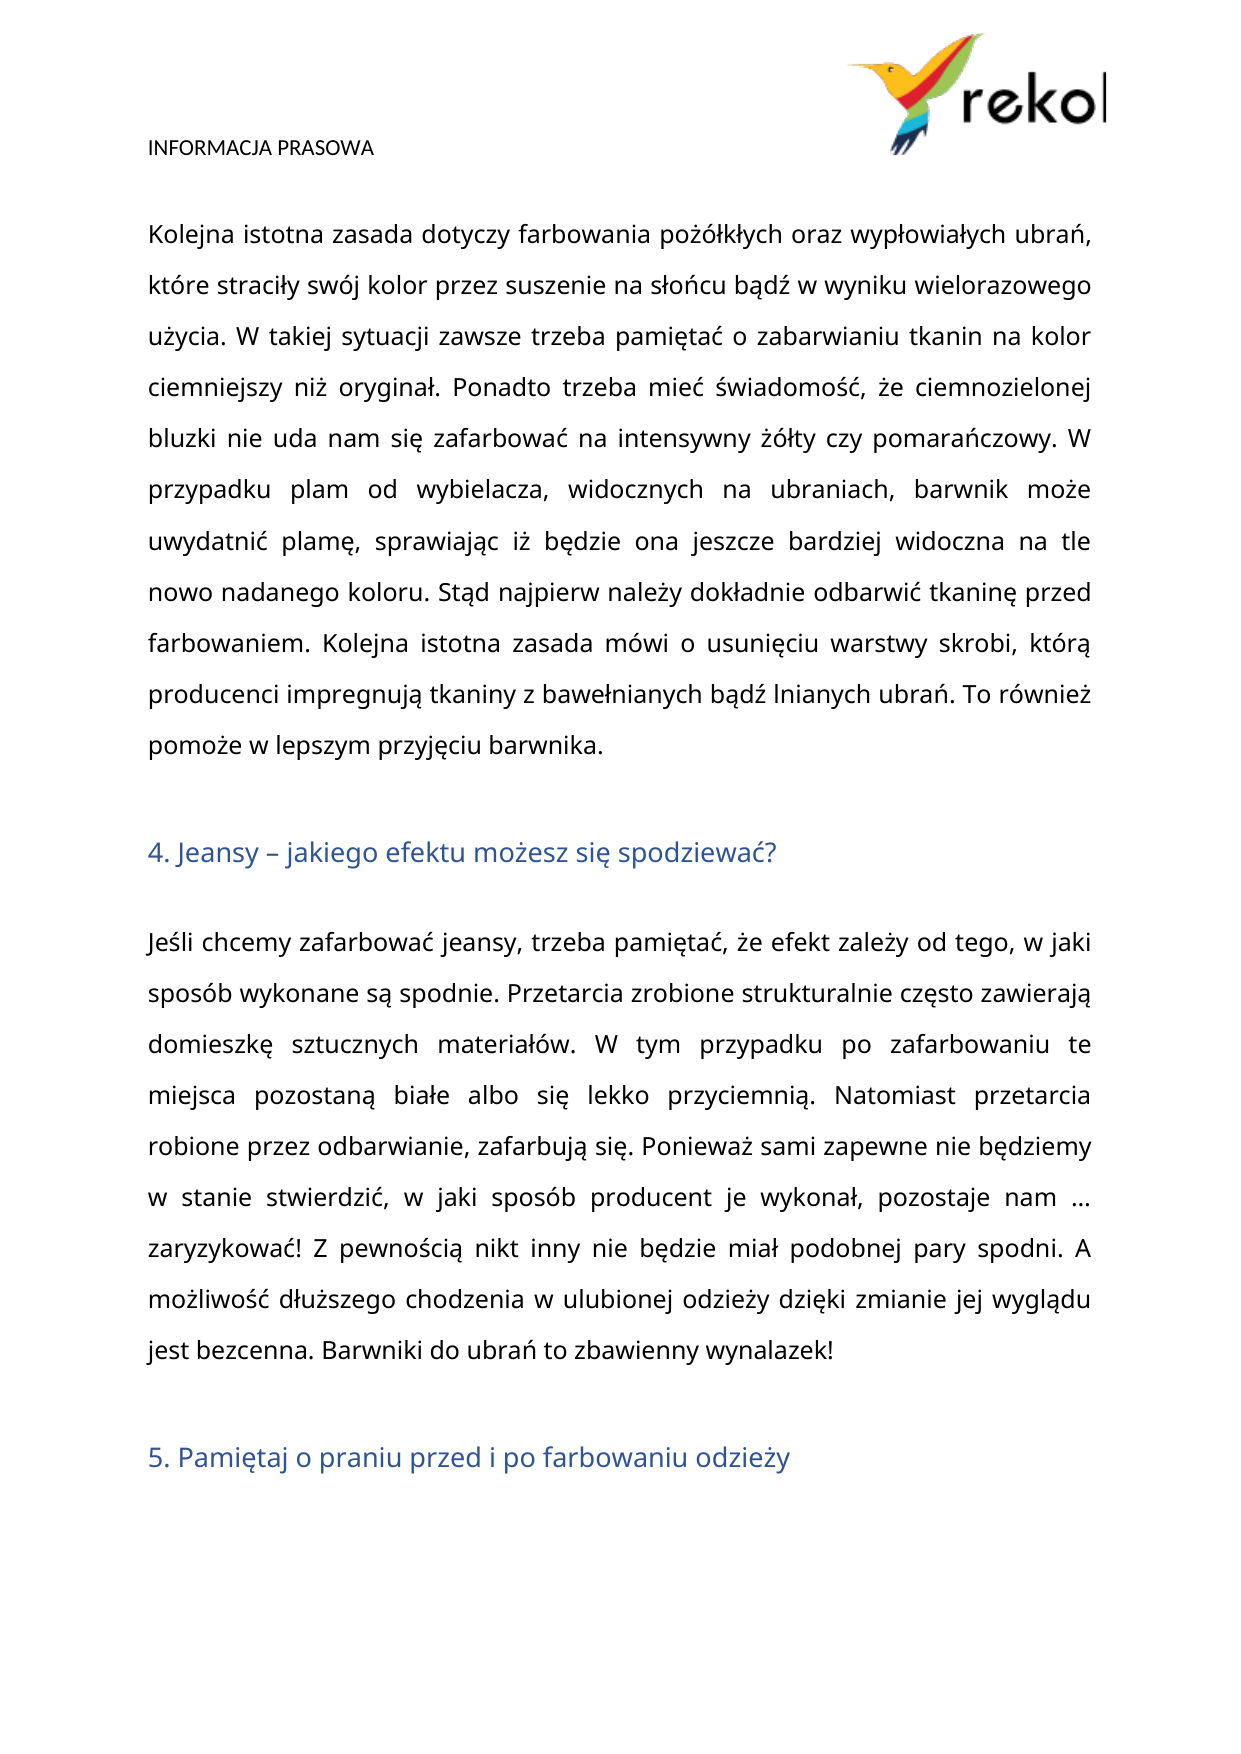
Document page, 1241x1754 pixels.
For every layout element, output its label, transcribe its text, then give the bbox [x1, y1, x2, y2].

picture [845, 33, 1107, 156]
text Kolejna istotna zasada dotyczy farbowania pożółkłych oraz wypłowiałych ubrań, które straciły swój kolor przez suszenie na słońcu bądź w wyniku wielorazowego użycia. W takiej sytuacji zawsze trzeba pamiętać o zabarwianiu tkanin na kolor ciemniejszy niż oryginał. Ponadto trzeba mieć świadomość, że ciemnozielonej bluzki nie uda nam się zafarbować na intensywny żółty czy pomarańczowy. W przypadku plam od wybielacza, widocznych na ubraniach, barwnik może uwydatnić plamę, sprawiając iż będzie ona jeszcze bardziej widoczna na tle nowo nadanego koloru. Stąd najpierw należy dokładnie odbarwić tkaninę przed farbowaniem. Kolejna istotna zasada mówi o usunięciu warstwy skrobi, którą producenci impregnują tkaniny z bawełnianych bądź lnianych ubrań. To również pomoże w lepszym przyjęciu barwnika. [148, 217, 1093, 761]
text Jeśli chcemy zafarbować jeansy, trzeba pamiętać, że efekt zależy od tego, w jaki sposób wykonane są spodnie. Przetarcia zrobione strukturalnie często zawierają domieszkę sztucznych materiałów. W tym przypadku po zafarbowaniu te miejsca pozostaną białe albo się lekko przyciemnią. Natomiast przetarcia robione przez odbarwianie, zafarbują się. Ponieważ sami zapewne nie będziemy w stanie stwierdzić, w jaki sposób producent je wykonał, pozostaje nam …zaryzykować! Z pewnością nikt inny nie będzie miał podobnej pary spodni. A możliwość dłuższego chodzenia w ulubionej odzieży dzięki zmianie jej wyglądu jest bezcenna. Barwniki do ubrań to zbawienny wynalazek! [148, 924, 1093, 1367]
subtitle 4. Jeansy – jakiego efektu możesz się spodziewać? [148, 833, 1093, 870]
subtitle 5. Pamiętaj o praniu przed i po farbowaniu odzieży [148, 1439, 1093, 1476]
